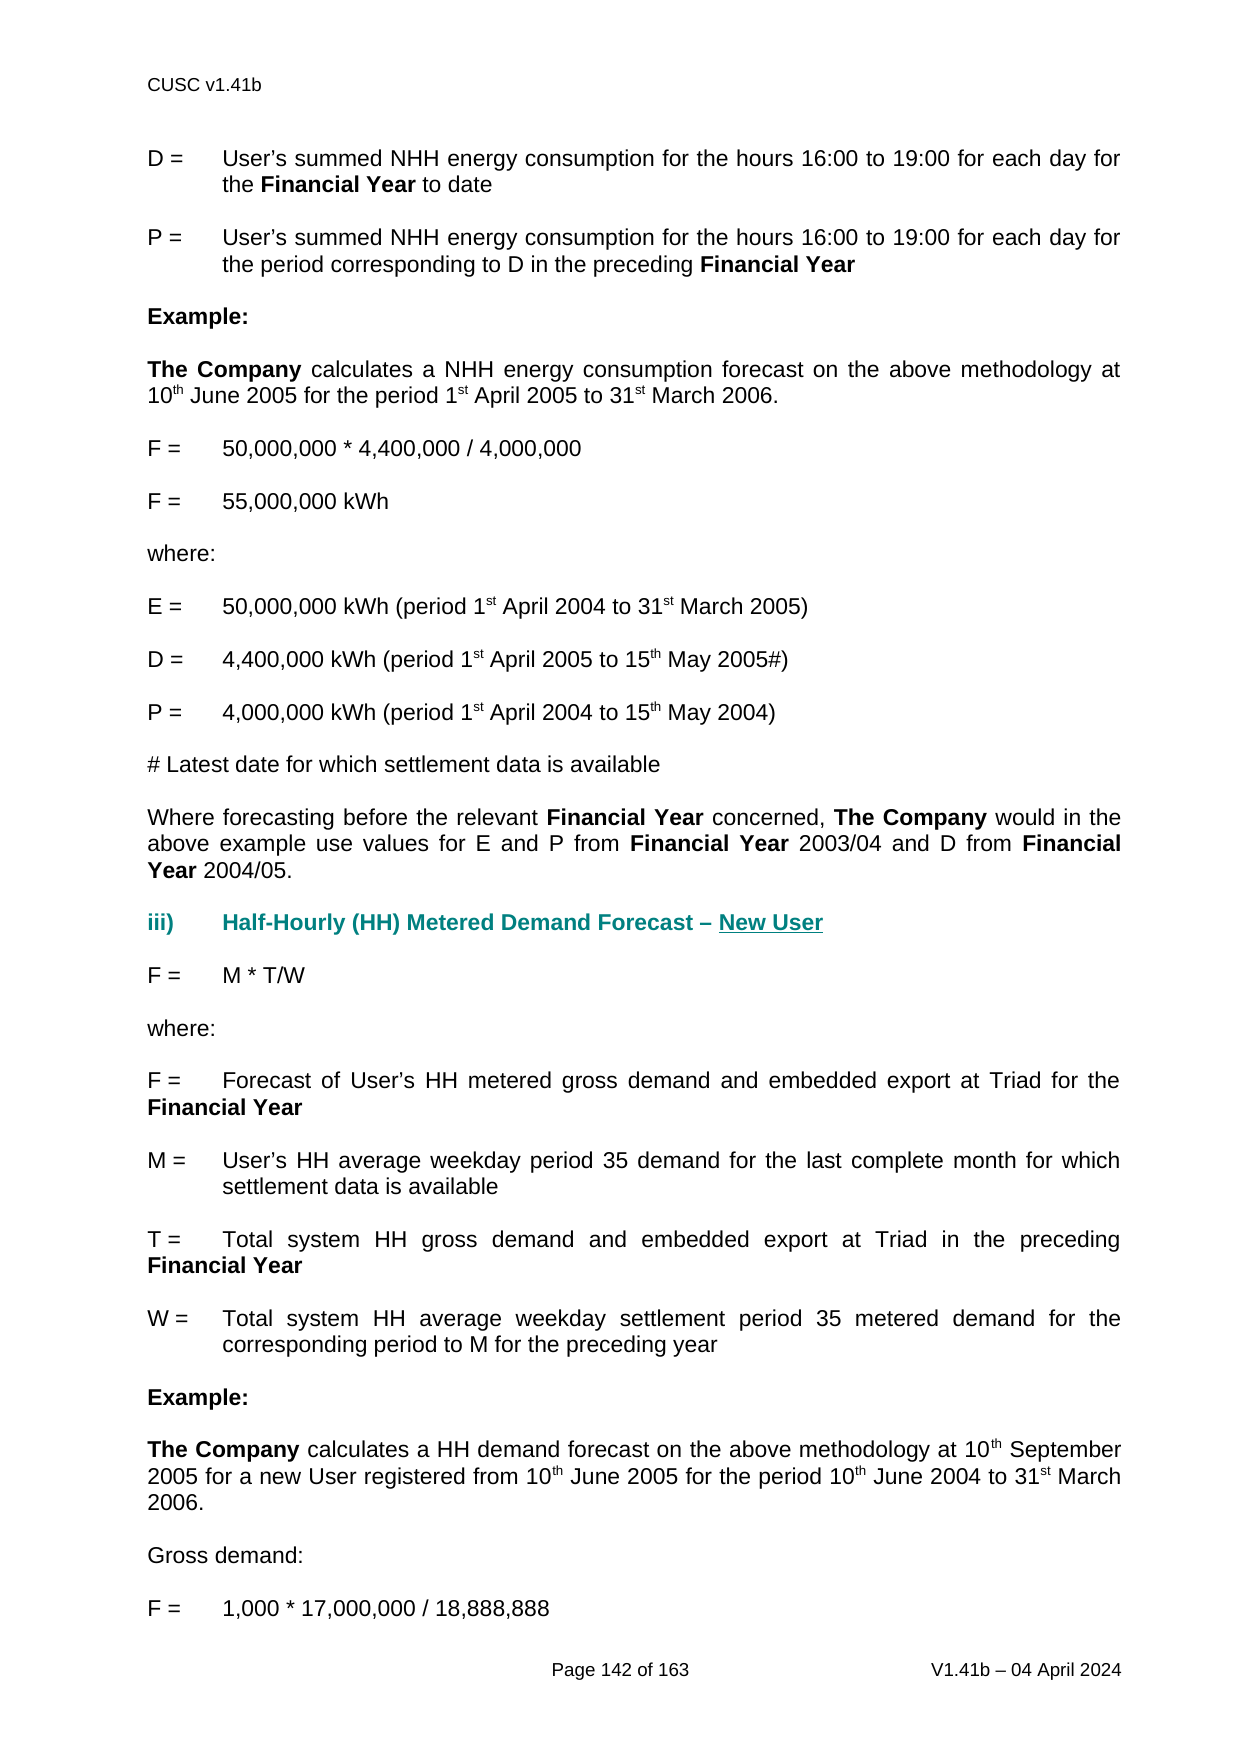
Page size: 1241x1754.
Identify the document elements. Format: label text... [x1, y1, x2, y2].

text W = Total system HH average weekday settlement period 35 metered demand for the corresponding period to M for the preceding year [147, 1305, 1121, 1357]
text F = Forecast of User’s HH metered gross demand and embedded export at Triad for the Financial Year [147, 1067, 1121, 1120]
text Gross demand: [147, 1542, 1121, 1568]
text Where forecasting before the relevant Financial Year concerned, The Company would in the above example use values for E and P from Financial Year 2003/04 and D from Financial Year 2004/05. [147, 804, 1121, 883]
text E = 50,000,000 kWh (period 1st April 2004 to 31st March 2005) [147, 593, 1121, 619]
text F = M * T/W [147, 962, 1121, 988]
text P = 4,000,000 kWh (period 1st April 2004 to 15th May 2004) [147, 698, 1121, 725]
text where: [147, 540, 1121, 567]
text P = User’s summed NHH energy consumption for the hours 16:00 to 19:00 for each day for the period corresponding to D in the preceding Financial Year [147, 224, 1121, 277]
text F = 55,000,000 kWh [147, 488, 1121, 514]
text The Company calculates a NHH energy consumption forecast on the above methodology at 10th June 2005 for the period 1st April 2005 to 31st March 2006. [147, 356, 1121, 409]
text F = 50,000,000 * 4,400,000 / 4,000,000 [147, 435, 1121, 461]
text Example: [147, 1384, 1121, 1410]
text D = User’s summed NHH energy consumption for the hours 16:00 to 19:00 for each day for the Financial Year to date [147, 145, 1121, 198]
text F = 1,000 * 17,000,000 / 18,888,888 [147, 1594, 1121, 1621]
text The Company calculates a HH demand forecast on the above methodology at 10th September 2005 for a new User registered from 10th June 2005 for the period 10th June 2004 to 31st March 2006. [147, 1436, 1121, 1516]
text where: [147, 1015, 1121, 1041]
text # Latest date for which settlement data is available [147, 751, 1121, 778]
text M = User’s HH average weekday period 35 demand for the last complete month for which settlement data is available [147, 1147, 1121, 1199]
subtitle iii) Half-Hourly (HH) Metered Demand Forecast – New User [147, 909, 1121, 936]
text T = Total system HH gross demand and embedded export at Triad in the preceding Financial Year [147, 1226, 1121, 1278]
text Example: [147, 303, 1121, 329]
text D = 4,400,000 kWh (period 1st April 2005 to 15th May 2005#) [147, 646, 1121, 672]
